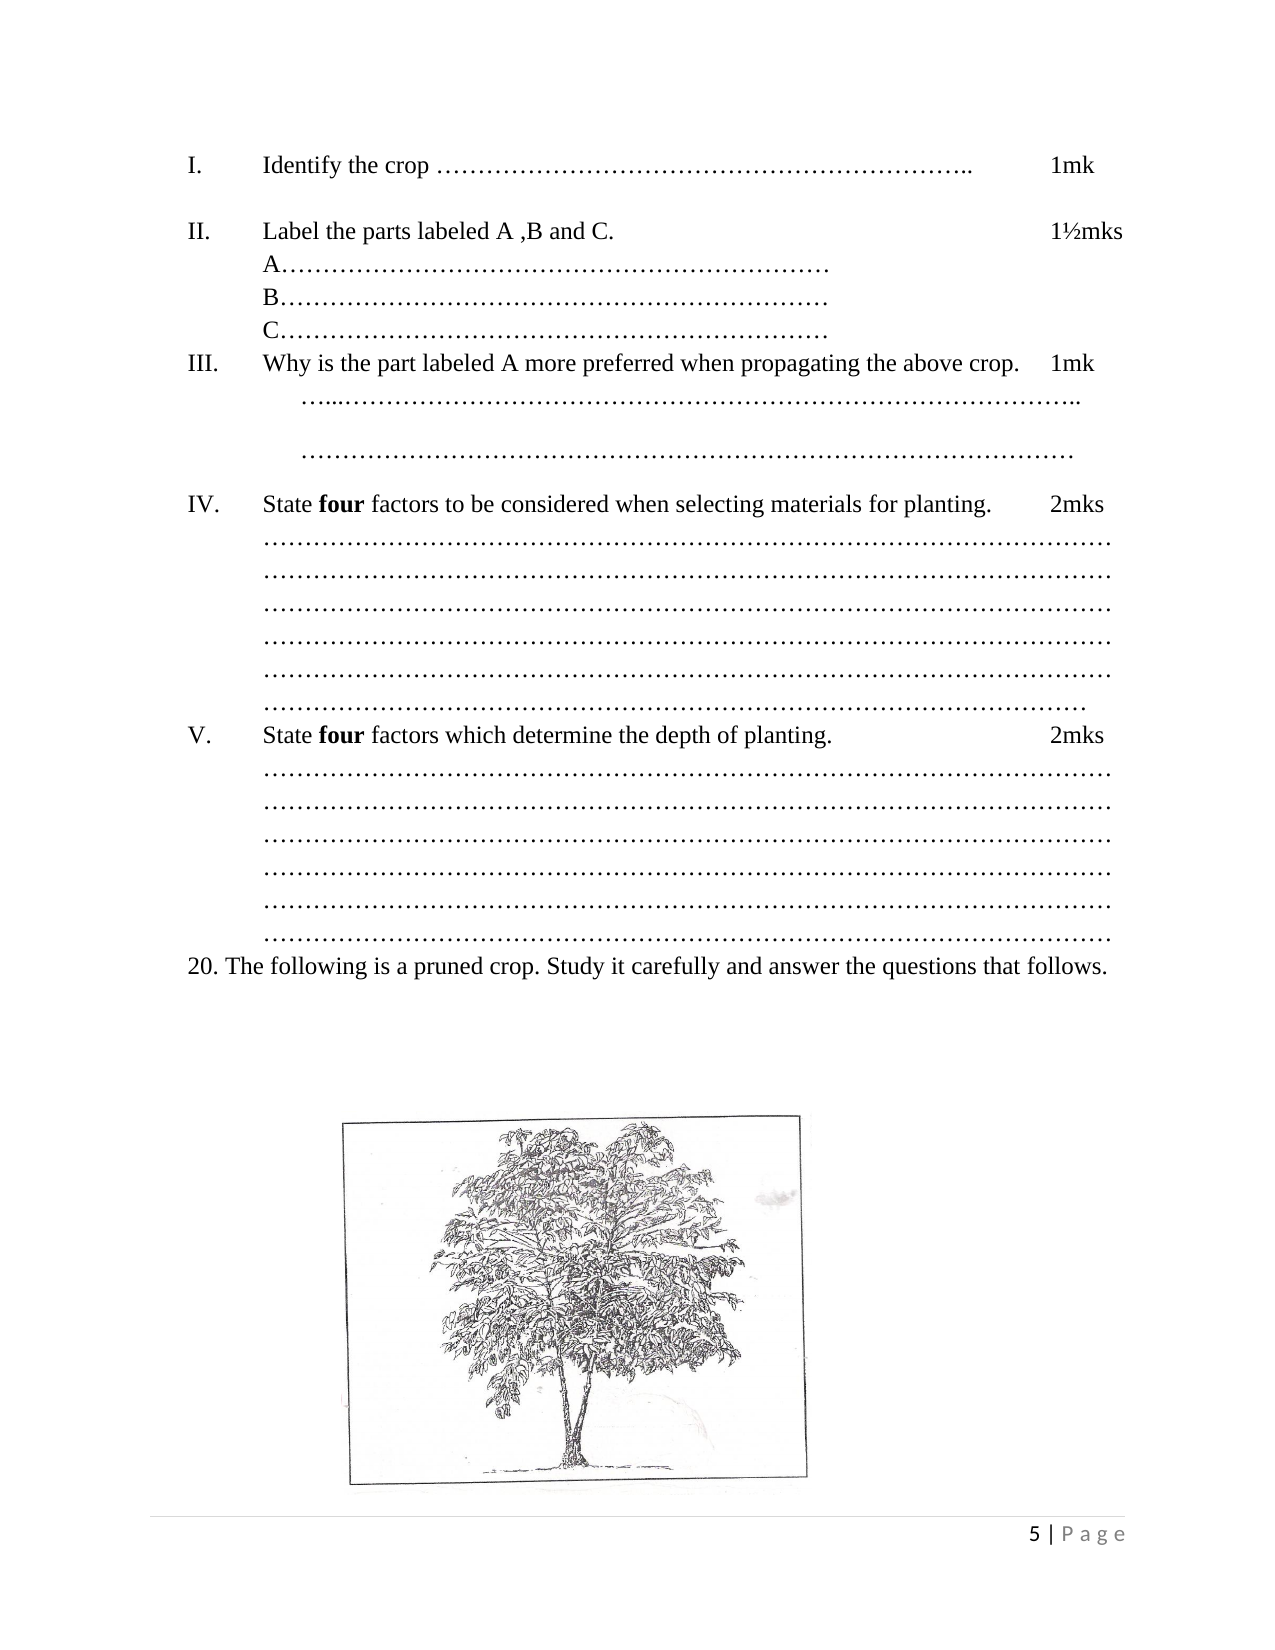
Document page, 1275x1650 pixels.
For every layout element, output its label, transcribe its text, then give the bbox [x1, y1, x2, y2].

text ………………………………………………………………………………… [225, 435, 1125, 464]
list State four factors which determine the depth of planting. 2mks [187, 720, 1125, 749]
list Why is the part labeled A more preferred when propagating the above crop. 1mk [187, 348, 1125, 377]
list B………………………………………………………… [262, 282, 1125, 311]
list State four factors to be considered when selecting materials for planting. 2mks [187, 489, 1125, 518]
list …...…………………………………………………………………………….. [300, 381, 1125, 410]
list Label the parts labeled A ,B and C. 1½mks [187, 216, 1125, 245]
list Identify the crop ……………………………………………………….. 1mk [187, 150, 1125, 212]
picture [341, 1111, 812, 1495]
list A………………………………………………………… [262, 249, 1125, 278]
list ……………………………………………………………………………………………………………………………………………………………………………………………………………………………………………………………………………………………………………………………………………………………………………………………………………………………………………………………………………………………………………………………………………………………… [262, 753, 1125, 947]
list …………………………………………………………………………………………………………………………………………………………………………………………………………………………………………………………………………………………………………………………………………………………………………………………………………………………………………………………………………………………………………………………………………………………… [262, 522, 1125, 716]
list The following is a pruned crop. Study it carefully and answer the questions that follows. [187, 951, 1125, 980]
list C………………………………………………………… [262, 315, 1125, 344]
